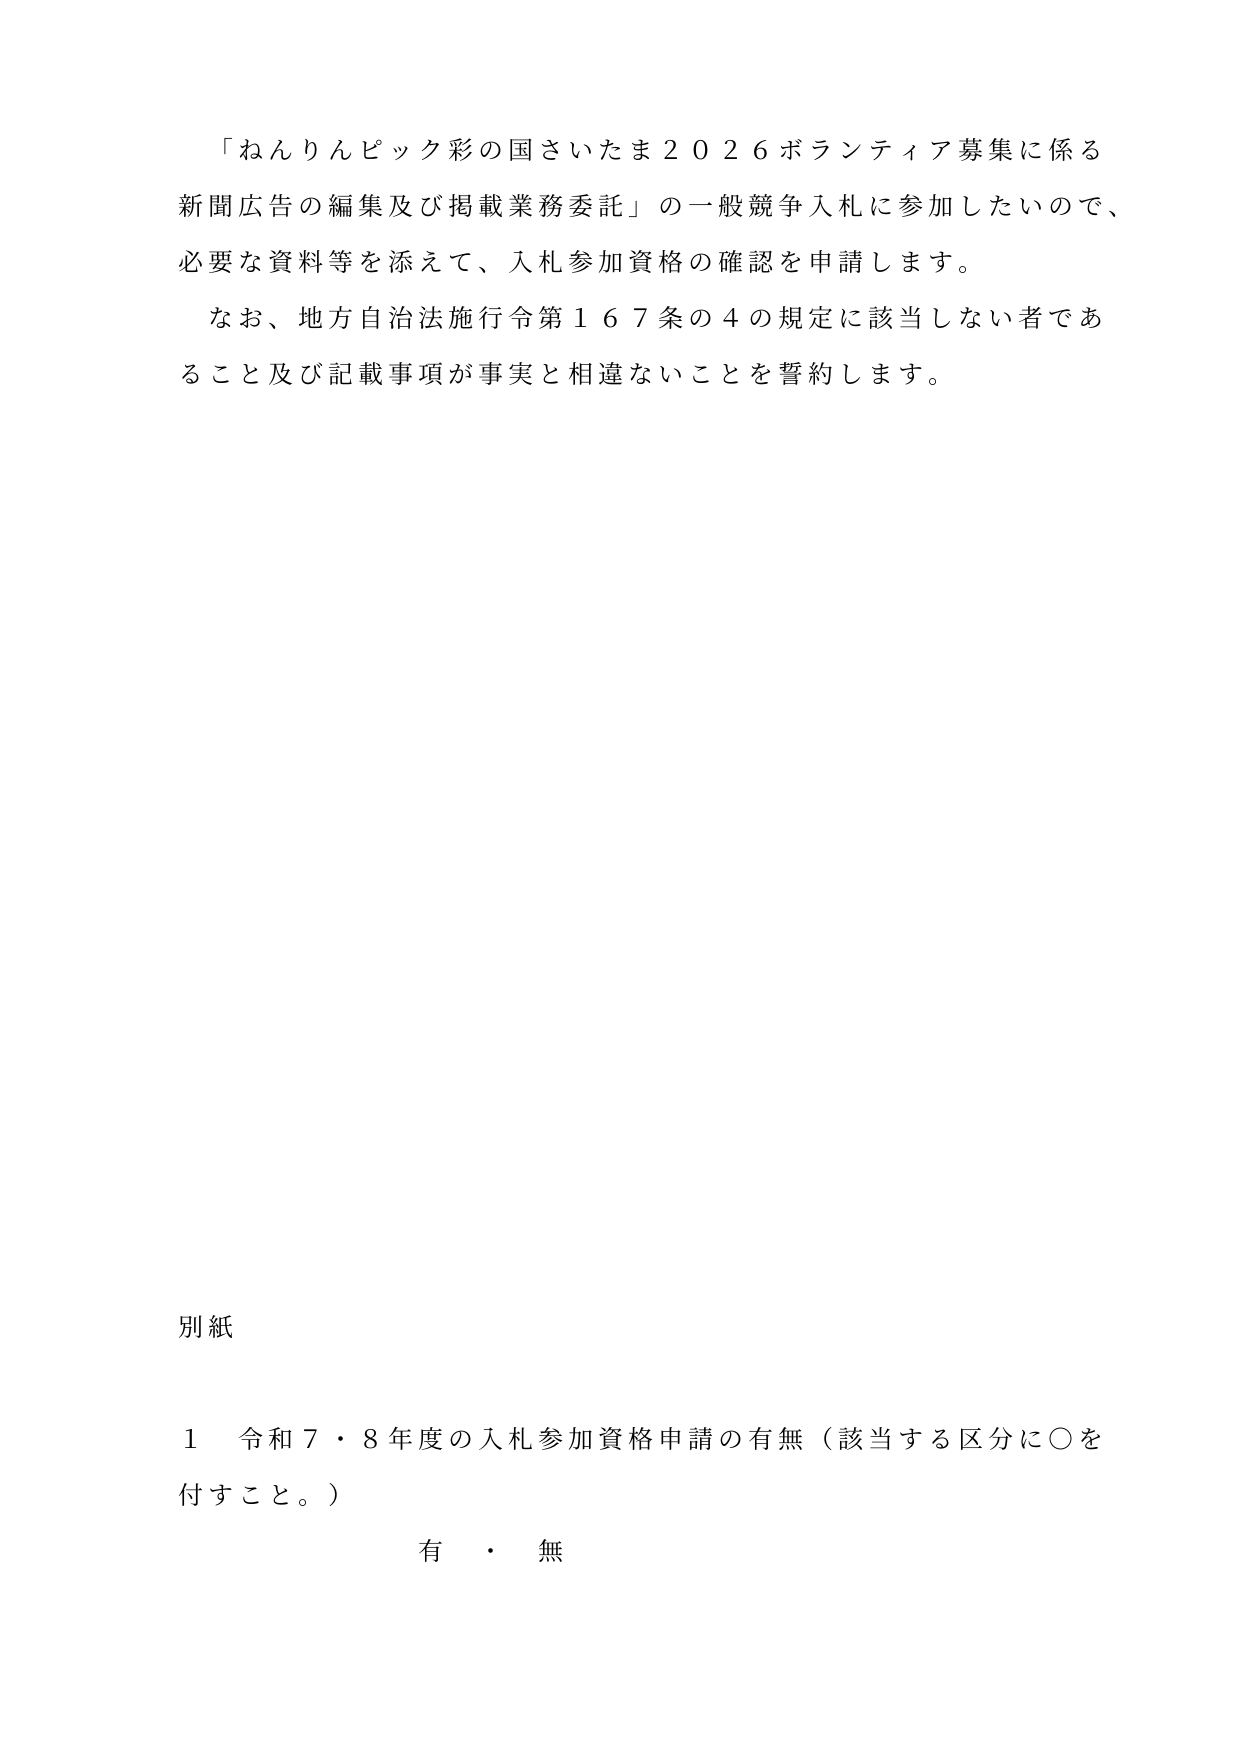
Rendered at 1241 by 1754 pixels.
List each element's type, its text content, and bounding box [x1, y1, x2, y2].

text １ 令和７・８年度の入札参加資格申請の有無（該当する区分に○を付すこと。） [179, 1409, 1109, 1521]
text 別紙 [179, 1297, 1109, 1353]
text なお、地方自治法施行令第１６７条の４の規定に該当しない者であること及び記載事項が事実と相違ないことを誓約します。 [179, 288, 1109, 401]
text 有 ・ 無 [179, 1521, 1109, 1577]
text 「ねんりんピック彩の国さいたま２０２６ボランティア募集に係る新聞広告の編集及び掲載業務委託」の一般競争入札に参加したいので、必要な資料等を添えて、入札参加資格の確認を申請します。 [179, 120, 1109, 288]
